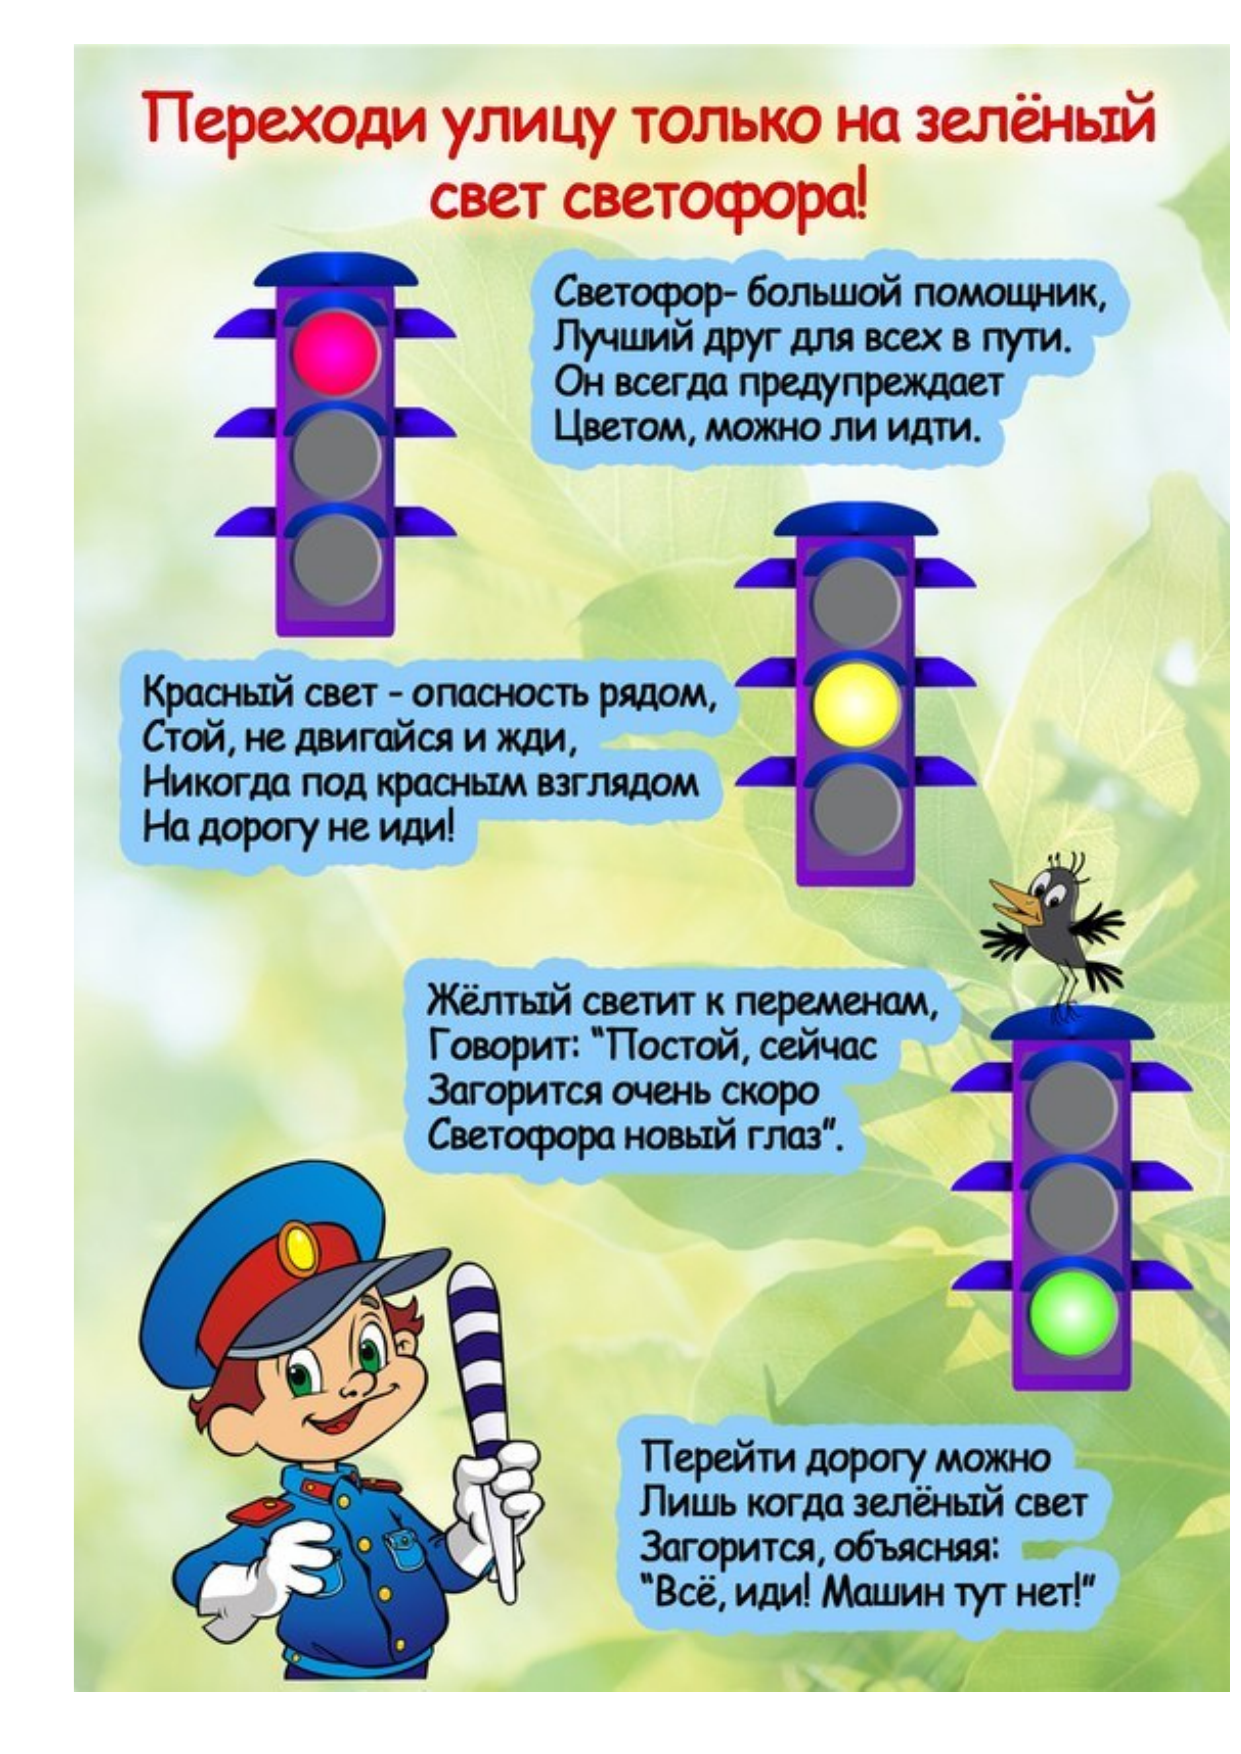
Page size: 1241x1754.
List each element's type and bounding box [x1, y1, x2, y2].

picture [73, 44, 1230, 1692]
